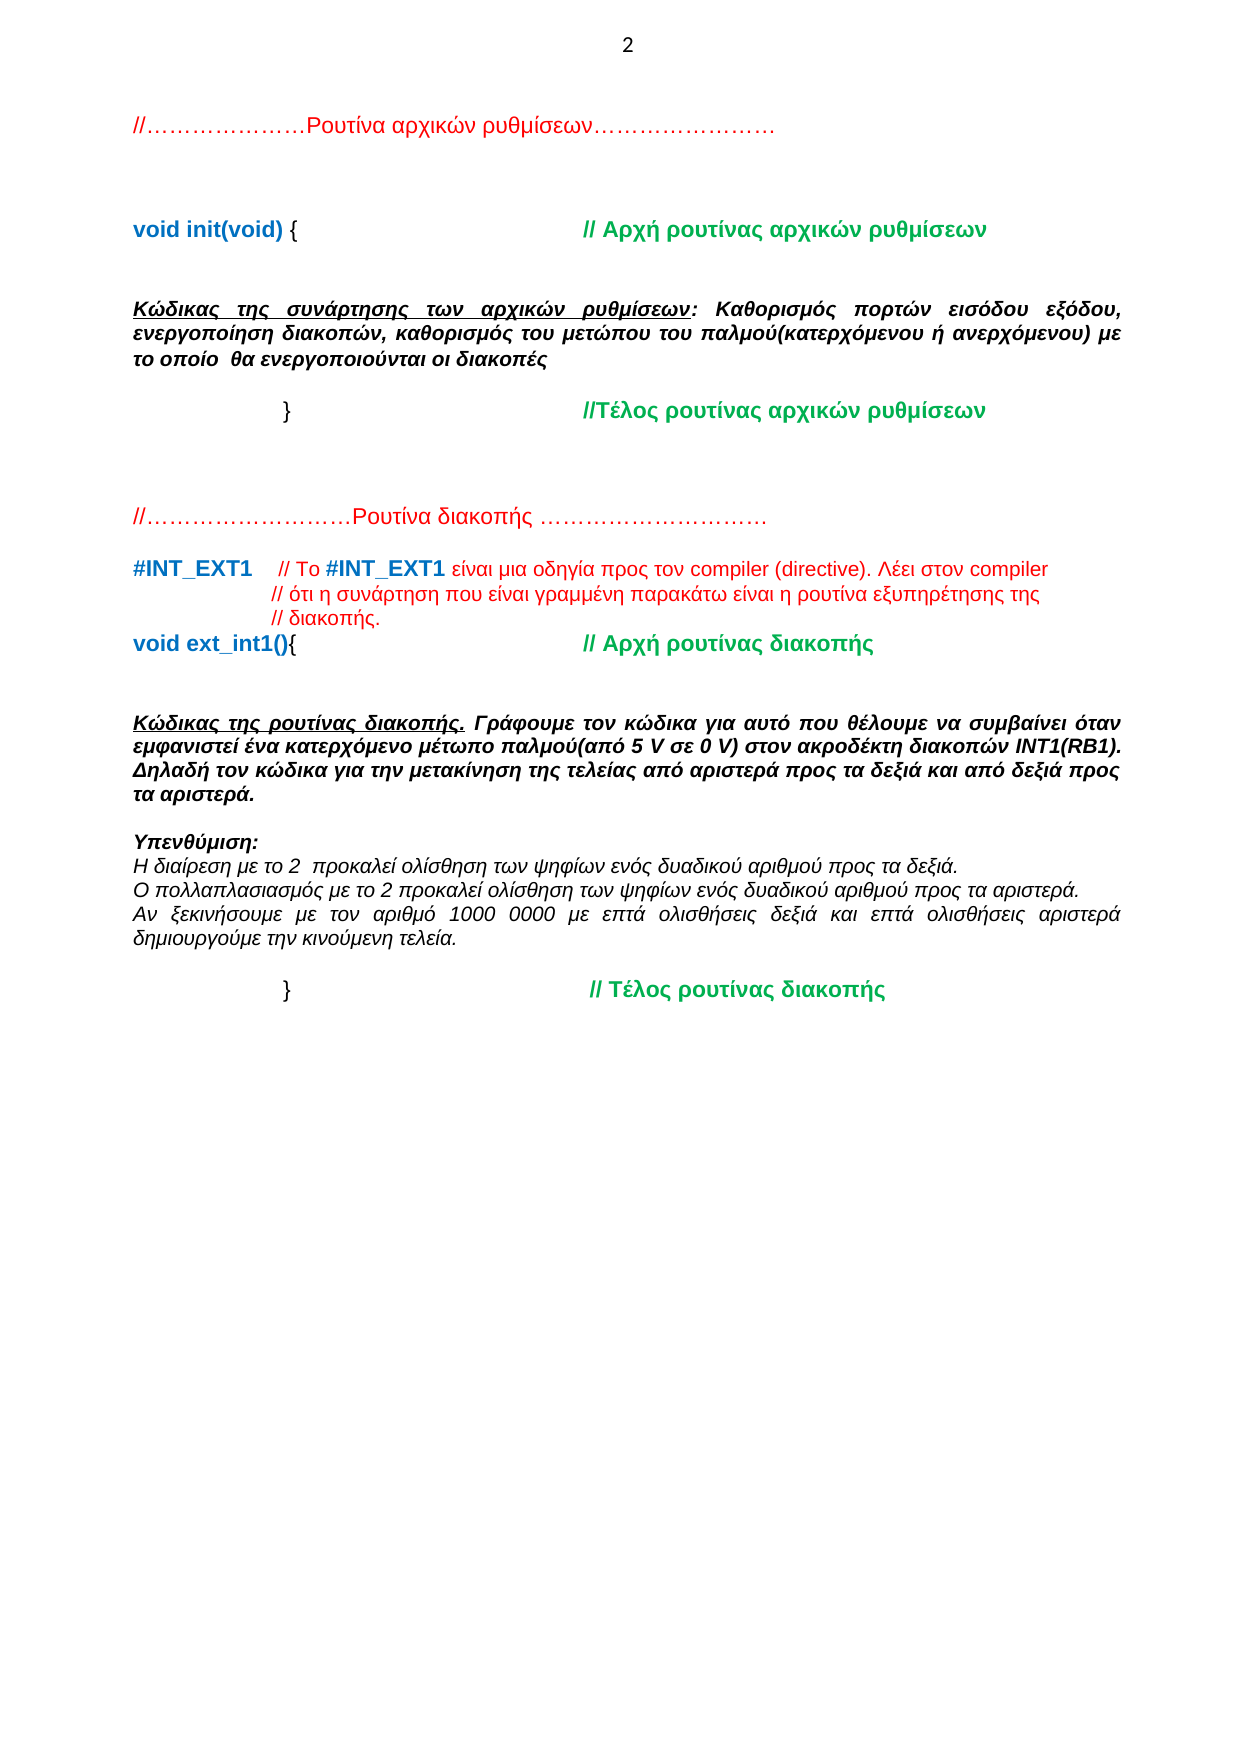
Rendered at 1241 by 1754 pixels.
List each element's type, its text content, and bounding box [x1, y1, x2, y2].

text //………………………Ρουτίνα διακοπής ………………………… [133, 503, 1122, 529]
text Κώδικας της συνάρτησης των αρχικών ρυθμίσεων: Καθορισμός πορτών εισόδου εξόδου, ενεργοποίηση διακοπών, καθορισμός του μετώπου του παλμού(κατερχόμενου ή ανερχόμενου) με το οποίο θα ενεργοποιούνται οι διακοπές [133, 297, 1122, 371]
text void init(void) { // Αρχή ρουτίνας αρχικών ρυθμίσεων [133, 216, 1122, 242]
text } //Τέλος ρουτίνας αρχικών ρυθμίσεων [133, 397, 1122, 424]
text } // Τέλος ρουτίνας διακοπής [133, 976, 1122, 1003]
text Υπενθύμιση: [133, 830, 1122, 854]
text // διακοπής. [133, 606, 1122, 630]
text Αν ξεκινήσουμε με τον αριθμό 1000 0000 με επτά ολισθήσεις δεξιά και επτά ολισθήσεις αριστερά δημιουργούμε την κινούμενη τελεία. [133, 902, 1122, 950]
text void ext_int1(){ // Αρχή ρουτίνας διακοπής [133, 630, 1122, 656]
text // ότι η συνάρτηση που είναι γραμμένη παρακάτω είναι η ρουτίνα εξυπηρέτησης της [133, 582, 1122, 606]
text Η διαίρεση με το 2 προκαλεί ολίσθηση των ψηφίων ενός δυαδικού αριθμού προς τα δεξιά. [133, 854, 1122, 878]
text //…………………Ρουτίνα αρχικών ρυθμίσεων…………………… [133, 112, 1122, 138]
text #INT_EXT1 // To #INT_EXT1 είναι μια οδηγία προς τον compiler (directive). Λέει στον compiler [133, 555, 1122, 582]
text Κώδικας της ρουτίνας διακοπής. Γράφουμε τον κώδικα για αυτό που θέλουμε να συμβαίνει όταν εμφανιστεί ένα κατερχόμενο μέτωπο παλμού(από 5 V σε 0 V) στον ακροδέκτη διακοπών INT1(RB1). Δηλαδή τον κώδικα για την μετακίνηση της τελείας από αριστερά προς τα δεξιά και από δεξιά προς τα αριστερά. [133, 710, 1122, 806]
text Ο πολλαπλασιασμός με το 2 προκαλεί ολίσθηση των ψηφίων ενός δυαδικού αριθμού προς τα αριστερά. [133, 878, 1122, 902]
